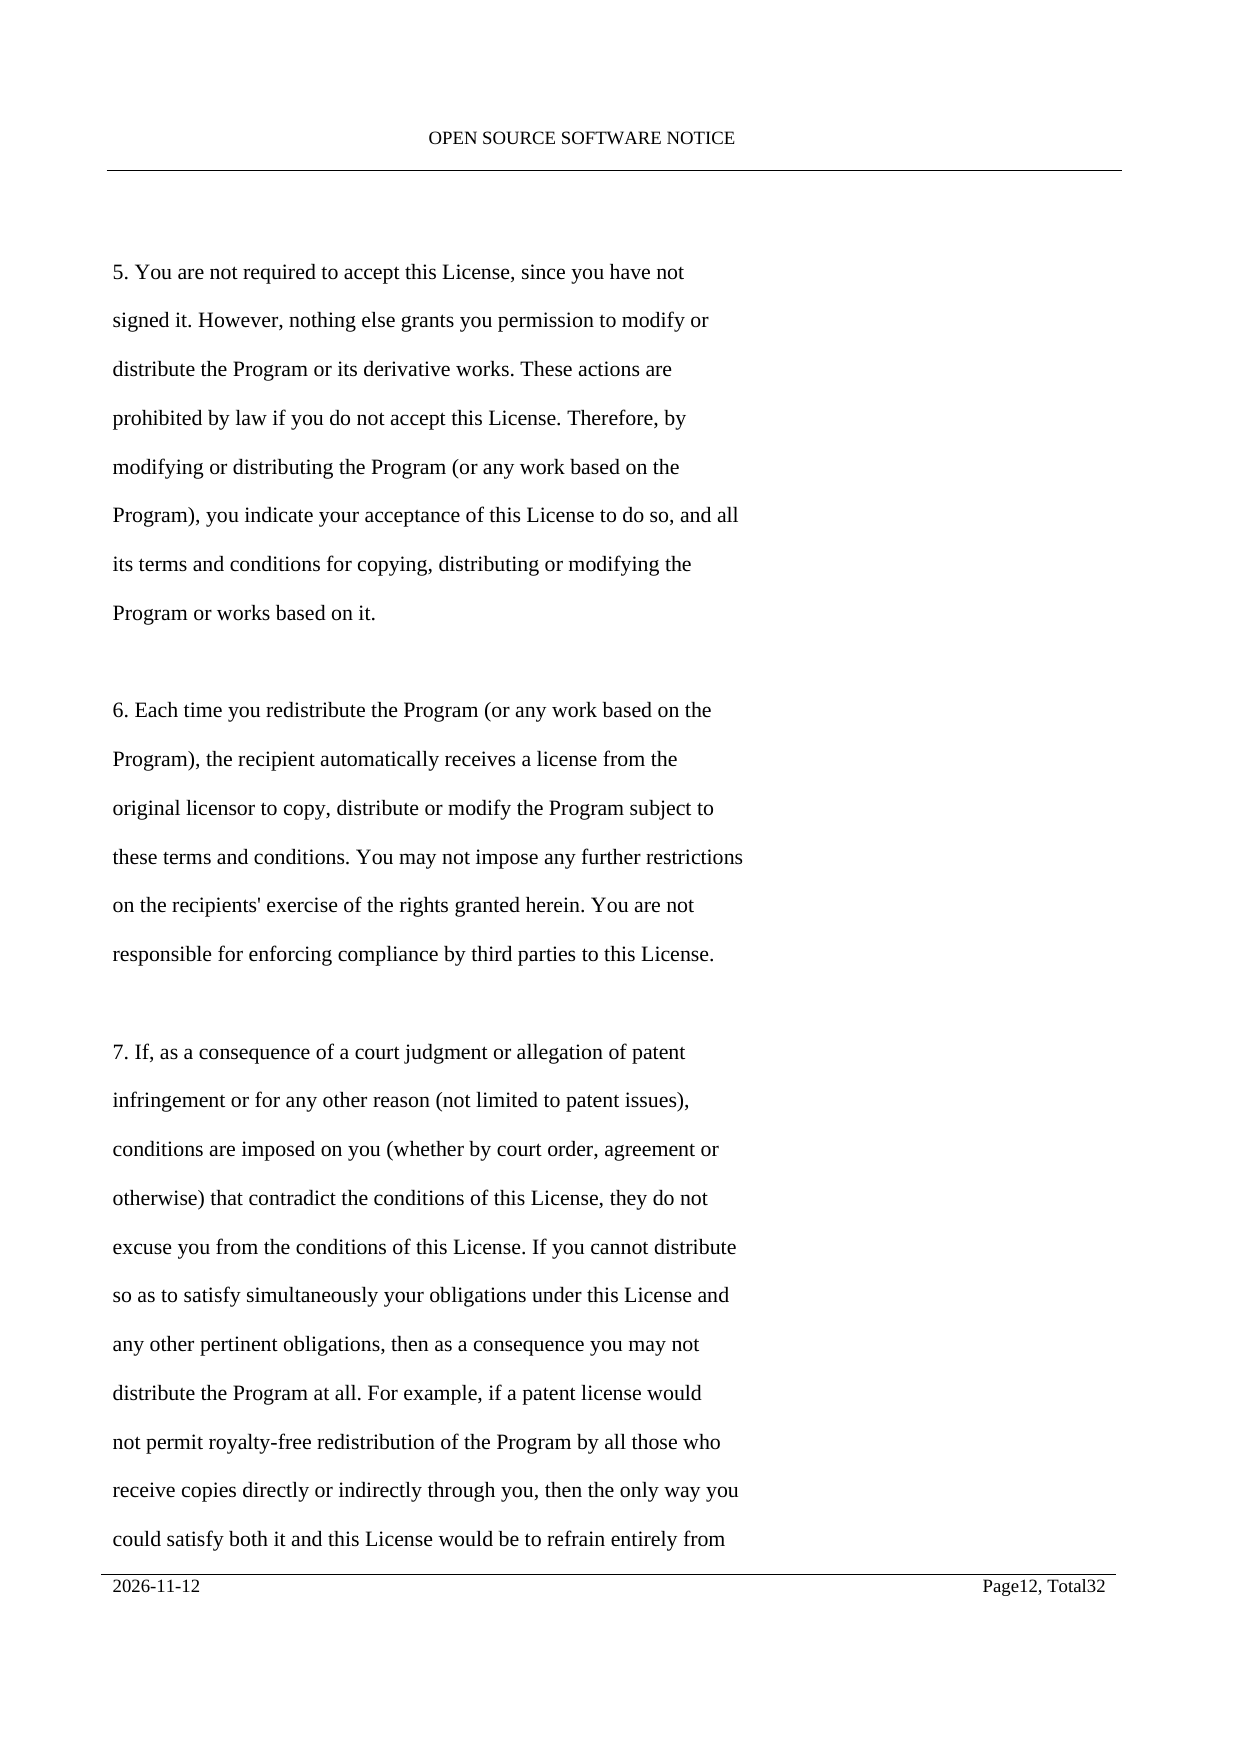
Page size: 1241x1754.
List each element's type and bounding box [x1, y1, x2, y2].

text [112, 206, 1128, 1555]
